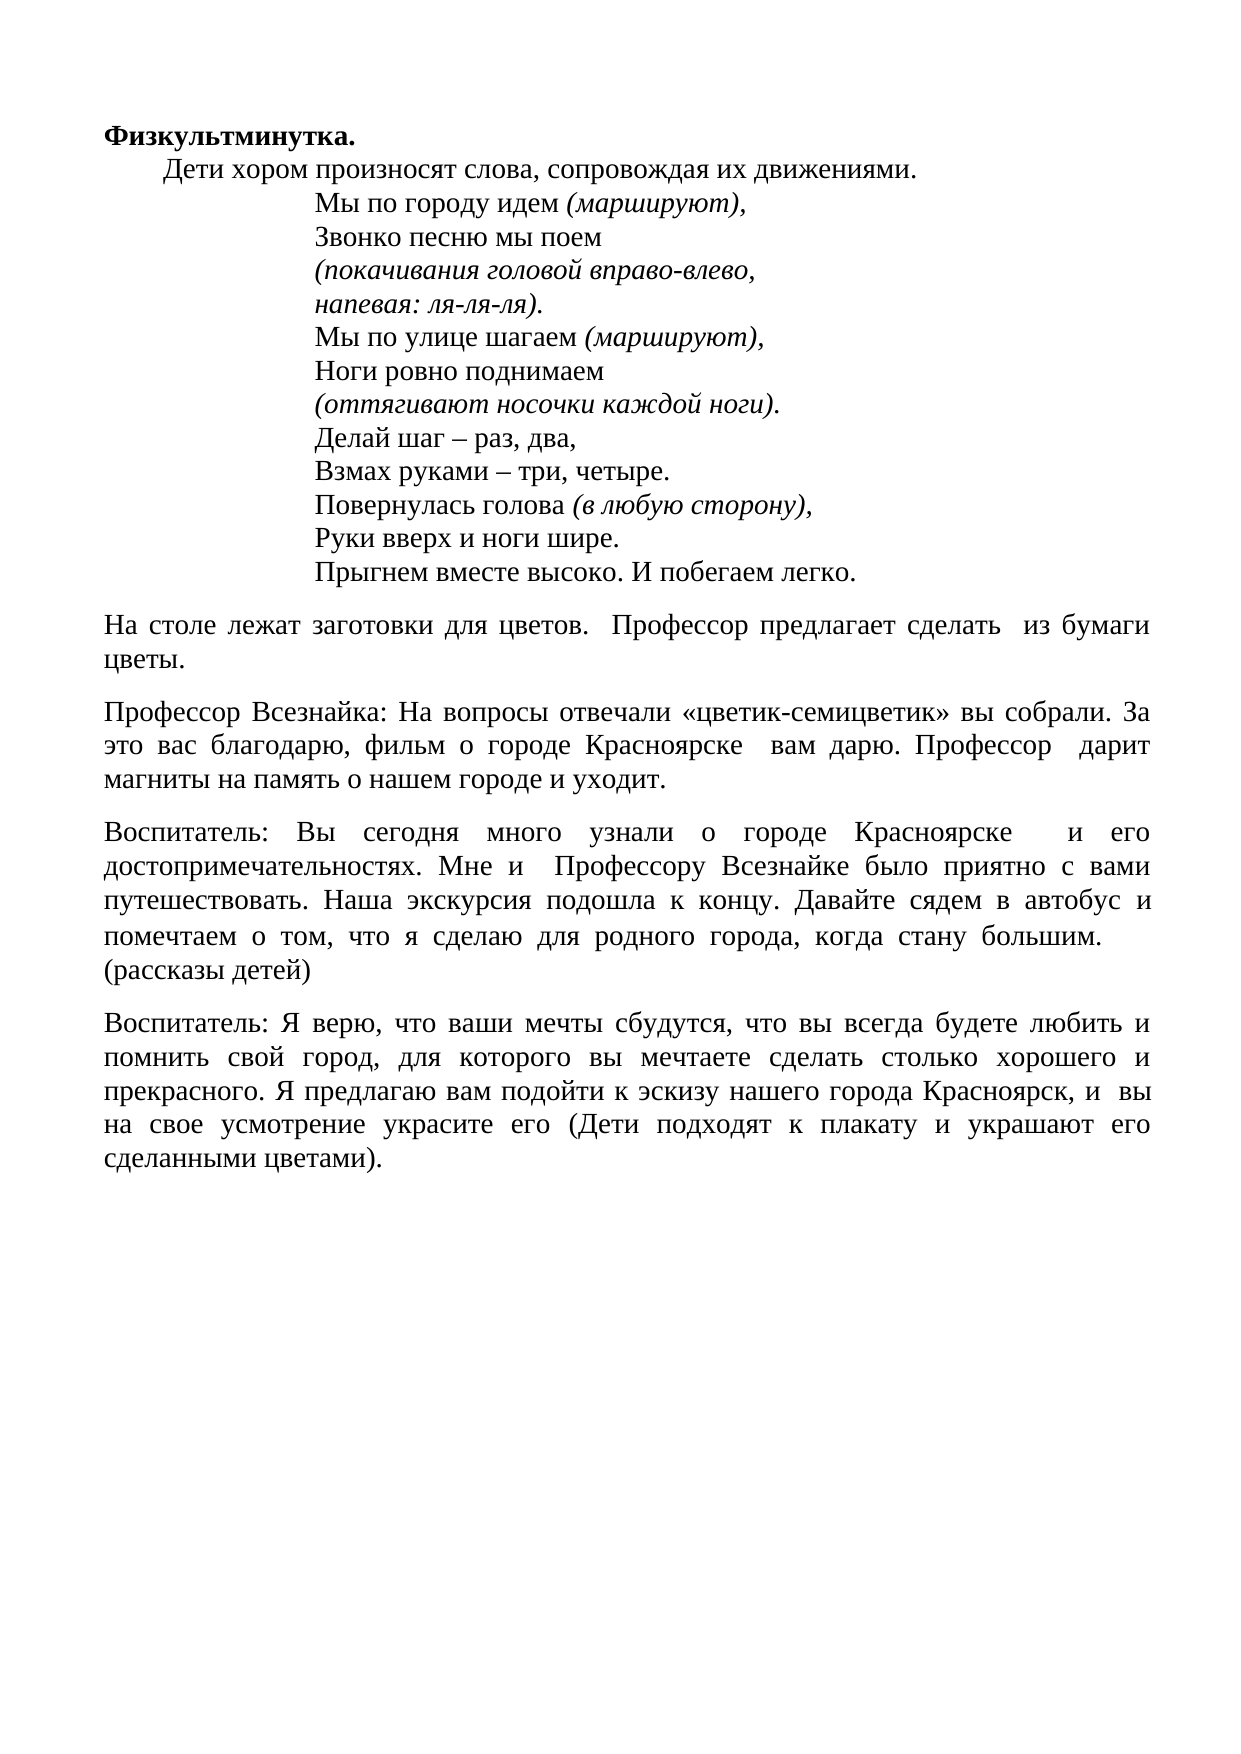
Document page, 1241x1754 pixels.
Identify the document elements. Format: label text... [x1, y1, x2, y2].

text Воспитатель: Вы сегодня много узнали о городе Красноярске и его достопримечательностях. Мне и Профессору Всезнайке было приятно с вами путешествовать. Наша экскурсия подошла к концу. Давайте сядем в автобус и помечтаем о том, что я сделаю для родного города, когда стану большим. (рассказы детей) [103, 814, 1152, 986]
text Дети хором произносят слова, сопровождая их движениями. [103, 152, 1152, 185]
text Воспитатель: Я верю, что ваши мечты сбудутся, что вы всегда будете любить и помнить свой город, для которого вы мечтаете сделать столько хорошего и прекрасного. Я предлагаю вам подойти к эскизу нашего города Красноярск, и вы на свое усмотрение украсите его (Дети подходят к плакату и украшают его сделанными цветами). [103, 1006, 1152, 1173]
text Звонко песню мы поем [103, 219, 1152, 252]
text (покачивания головой вправо-влево, [103, 252, 1152, 286]
text Делай шаг – раз, два, [103, 420, 1152, 453]
text Руки вверх и ноги шире. [103, 521, 1152, 554]
text Мы по улице шагаем (маршируют), [103, 319, 1152, 353]
text Мы по городу идем (маршируют), [103, 185, 1152, 219]
text На столе лежат заготовки для цветов. Профессор предлагает сделать из бумаги цветы. [103, 607, 1152, 674]
text (оттягивают носочки каждой ноги). [103, 386, 1152, 420]
text Ноги ровно поднимаем [103, 353, 1152, 386]
text Повернулась голова (в любую сторону), [103, 487, 1152, 521]
text напевая: ля-ля-ля). [103, 286, 1152, 319]
text Прыгнем вместе высоко. И побегаем легко. [103, 554, 1152, 588]
text Профессор Всезнайка: На вопросы отвечали «цветик-семицветик» вы собрали. За это вас благодарю, фильм о городе Красноярске вам дарю. Профессор дарит магниты на память о нашем городе и уходит. [103, 694, 1152, 794]
text Взмах руками – три, четыре. [103, 453, 1152, 487]
text Физкультминутка. [103, 118, 1152, 152]
